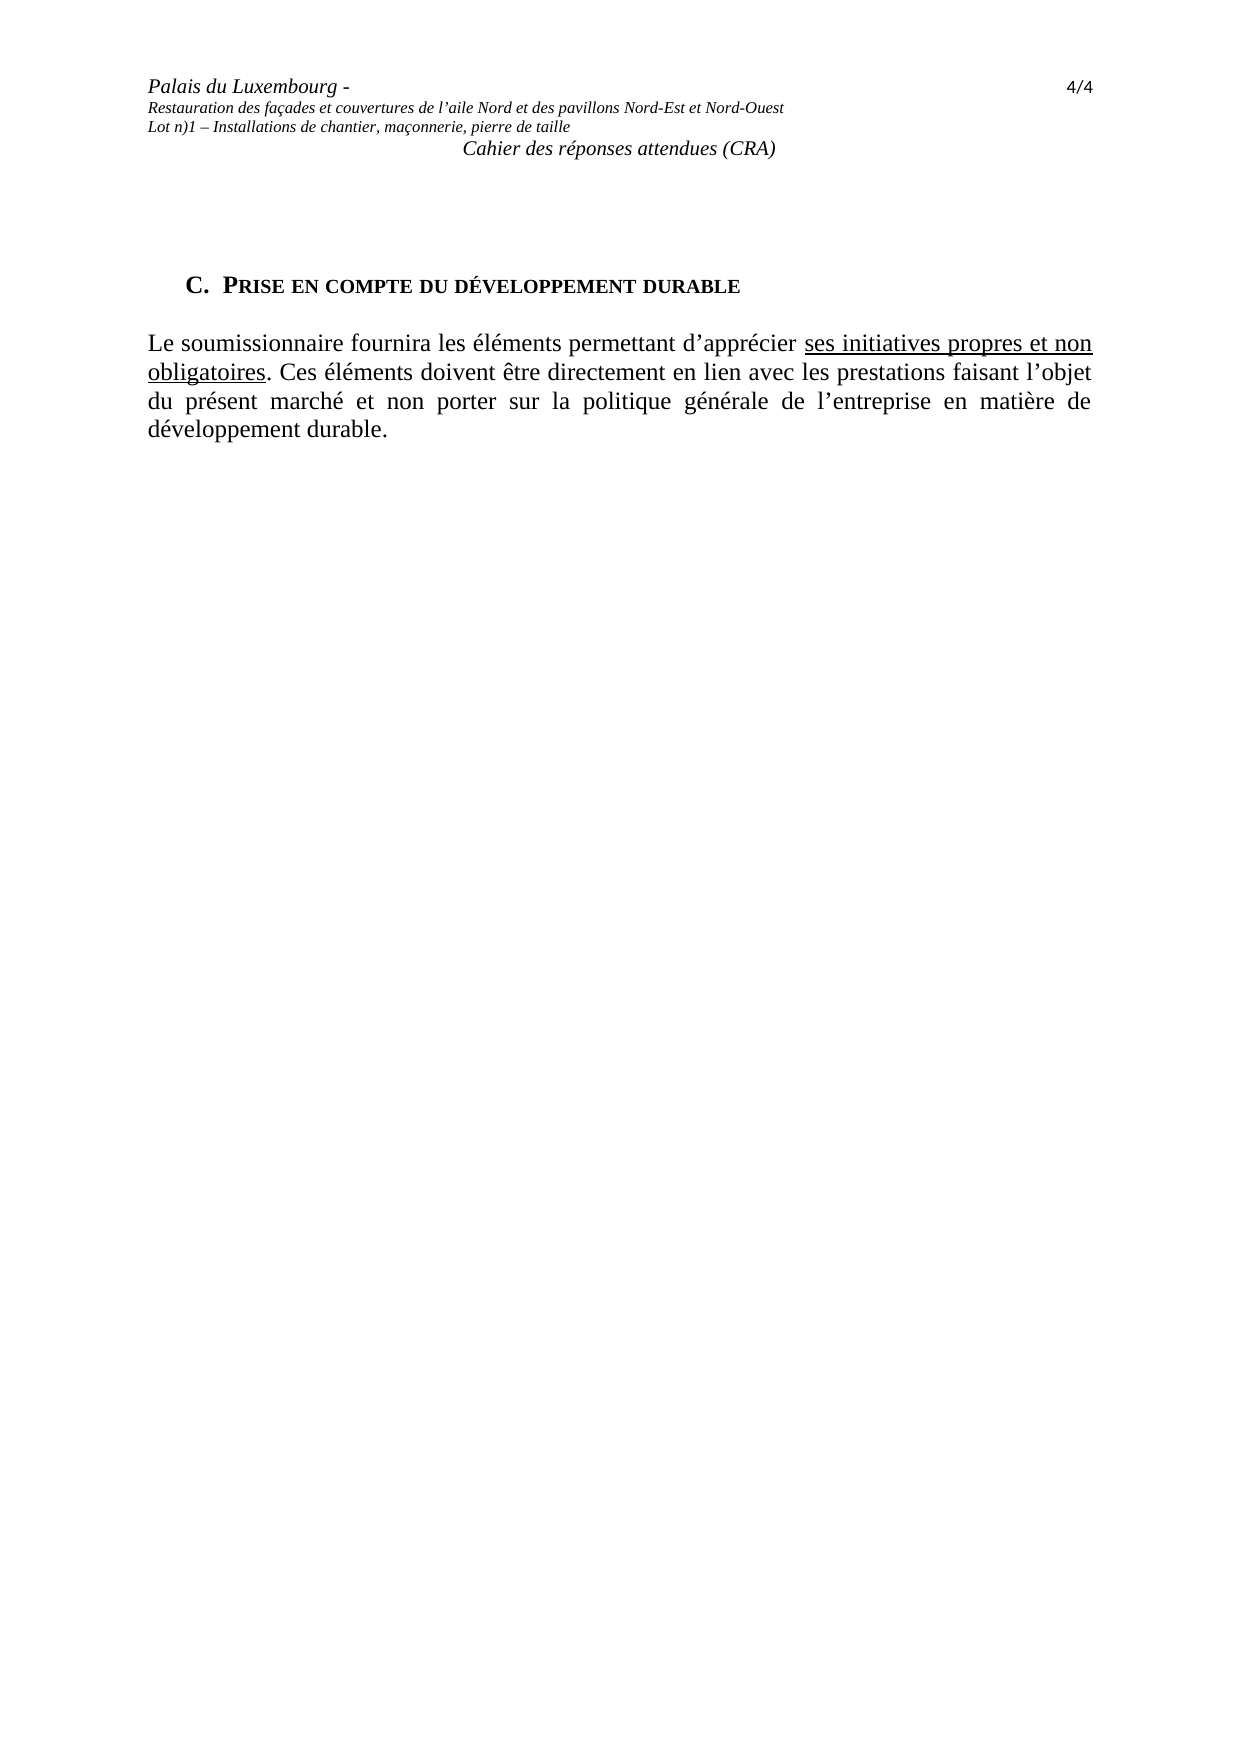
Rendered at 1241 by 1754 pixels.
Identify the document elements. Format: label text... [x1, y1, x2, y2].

list Prise en compte du développement durable [185, 270, 1092, 299]
text Le soumissionnaire fournira les éléments permettant d’apprécier ses initiatives propres et non obligatoires. Ces éléments doivent être directement en lien avec les prestations faisant l’objet du présent marché et non porter sur la politique générale de l’entreprise en matière de développement durable. [148, 328, 1092, 443]
